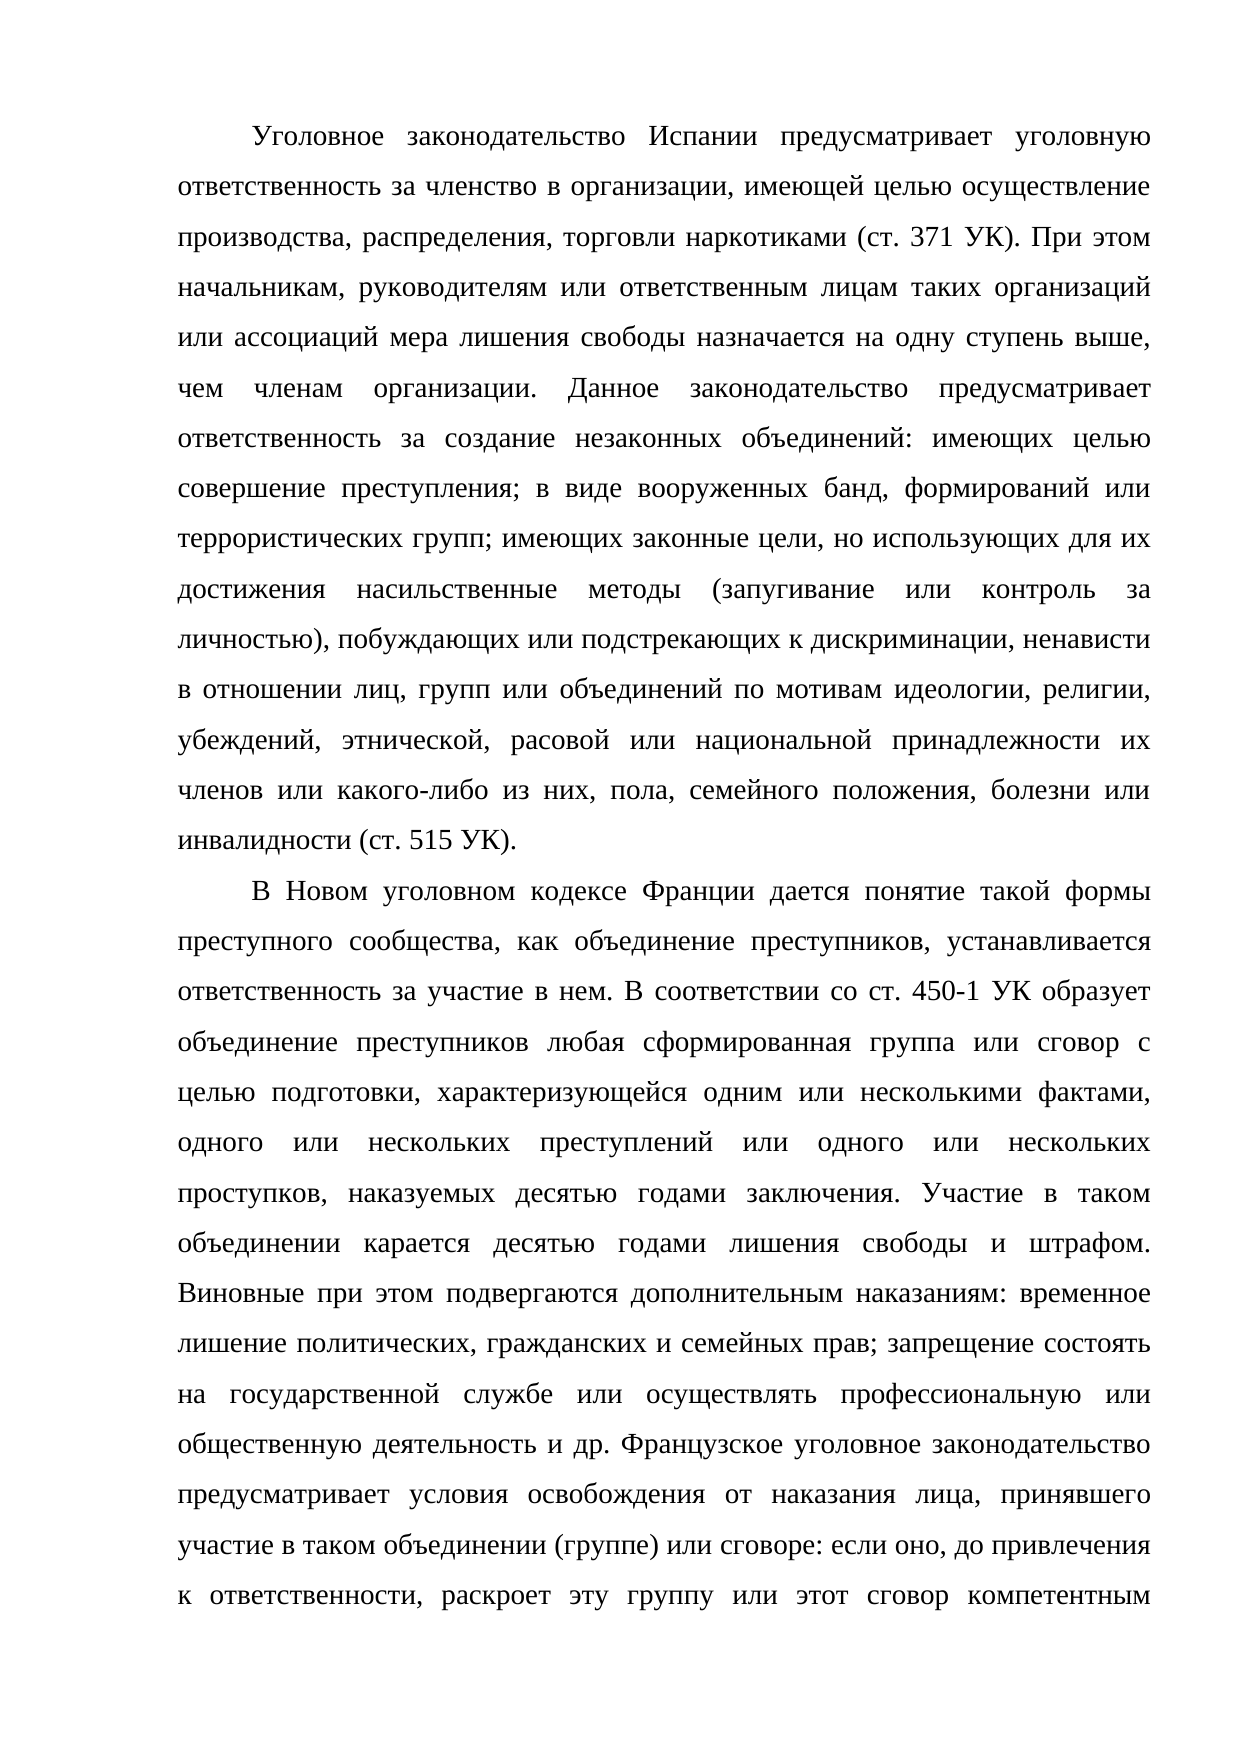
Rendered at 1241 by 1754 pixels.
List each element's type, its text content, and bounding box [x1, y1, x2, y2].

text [177, 873, 1152, 1611]
text Уголовное законодательство Испании предусматривает уголовную ответственность за членство в организации, имеющей целью осуществление производства, распределения, торговли наркотиками (ст. 371 УК). При этом начальникам, руководителям или ответственным лицам таких организаций или ассоциаций мера лишения свободы назначается на одну ступень выше, чем членам организации. Данное законодательство предусматривает ответственность за создание незаконных объединений: имеющих целью совершение преступления; в виде вооруженных банд, формирований или террористических групп; имеющих законные цели, но использующих для их достижения насильственные методы (запугивание или контроль за личностью), побуждающих или подстрекающих к дискриминации, ненависти в отношении лиц, групп или объединений по мотивам идеологии, религии, убеждений, этнической, расовой или национальной принадлежности их членов или какого-либо из них, пола, семейного положения, болезни или инвалидности (ст. 515 УК). [177, 118, 1152, 856]
